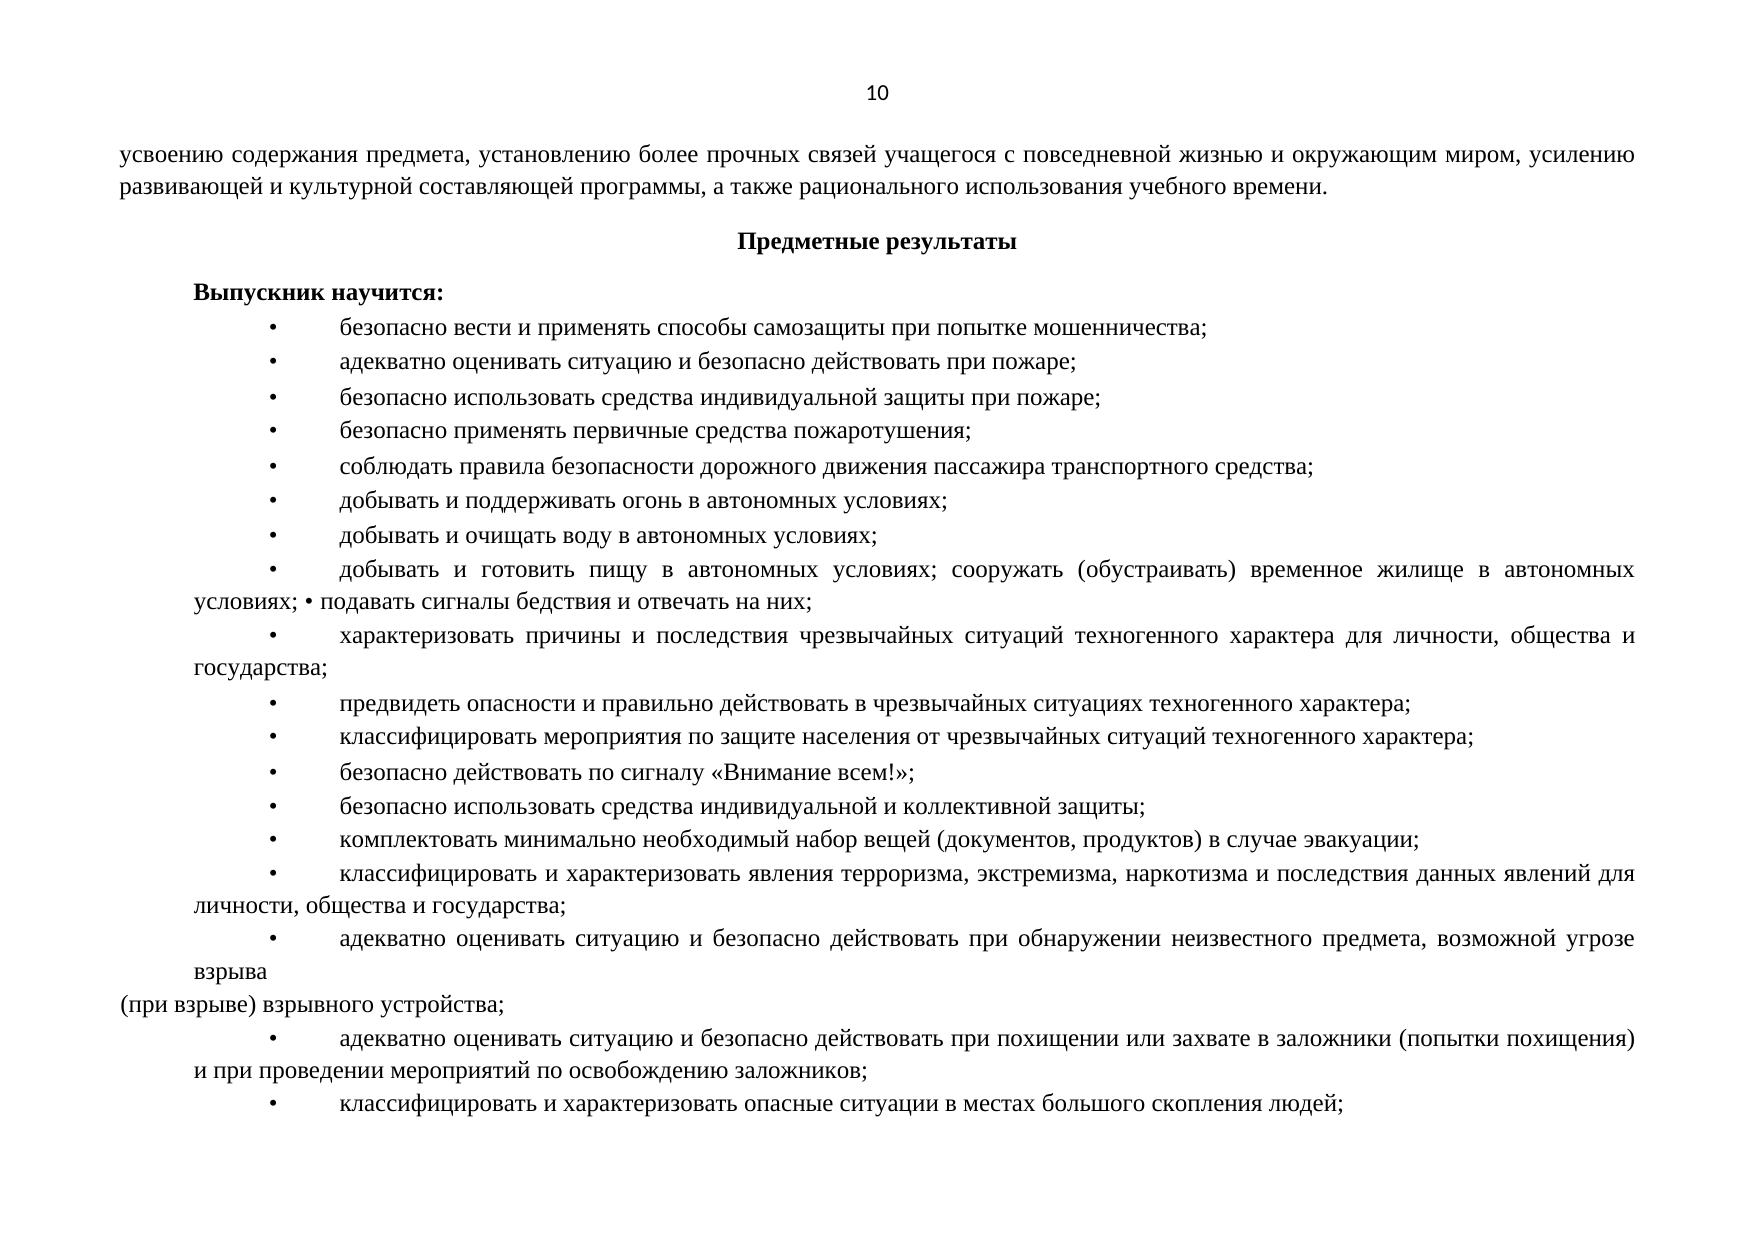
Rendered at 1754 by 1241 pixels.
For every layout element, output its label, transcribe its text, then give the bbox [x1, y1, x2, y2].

list классифицировать и характеризовать явления терроризма, экстремизма, наркотизма и последствия данных явлений для личности, общества и государства; [193, 858, 1637, 919]
list адекватно оценивать ситуацию и безопасно действовать при обнаружении неизвестного предмета, возможной угрозе взрыва [193, 923, 1637, 984]
list предвидеть опасности и правильно действовать в чрезвычайных ситуациях техногенного характера; [193, 688, 1637, 717]
list соблюдать правила безопасности дорожного движения пассажира транспортного средства; [193, 451, 1637, 480]
list адекватно оценивать ситуацию и безопасно действовать при похищении или захвате в заложники (попытки похищения) и при проведении мероприятий по освобождению заложников; [193, 1023, 1637, 1084]
text (при взрыве) взрывного устройства; [120, 989, 1637, 1018]
list характеризовать причины и последствия чрезвычайных ситуаций техногенного характера для личности, общества и государства; [193, 620, 1637, 681]
subtitle Предметные результаты [187, 226, 1567, 255]
list безопасно применять первичные средства пожаротушения; [193, 415, 1637, 444]
list добывать и очищать воду в автономных условиях; [193, 521, 1637, 549]
text Выпускник научится: [193, 277, 1642, 306]
list классифицировать мероприятия по защите населения от чрезвычайных ситуаций техногенного характера; [193, 721, 1637, 750]
list безопасно использовать средства индивидуальной защиты при пожаре; [193, 382, 1637, 411]
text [118, 139, 1637, 200]
list адекватно оценивать ситуацию и безопасно действовать при пожаре; [193, 346, 1637, 375]
list классифицировать и характеризовать опасные ситуации в местах большого скопления людей; [193, 1088, 1637, 1117]
list безопасно действовать по сигналу «Внимание всем!»; [193, 757, 1637, 786]
list безопасно использовать средства индивидуальной и коллективной защиты; [193, 791, 1637, 819]
list добывать и готовить пищу в автономных условиях; сооружать (обустраивать) временное жилище в автономных условиях; • подавать сигналы бедствия и отвечать на них; [193, 554, 1637, 615]
list комплектовать минимально необходимый набор вещей (документов, продуктов) в случае эвакуации; [193, 824, 1637, 853]
list безопасно вести и применять способы самозащиты при попытке мошенничества; [193, 312, 1637, 341]
list добывать и поддерживать огонь в автономных условиях; [193, 485, 1637, 513]
